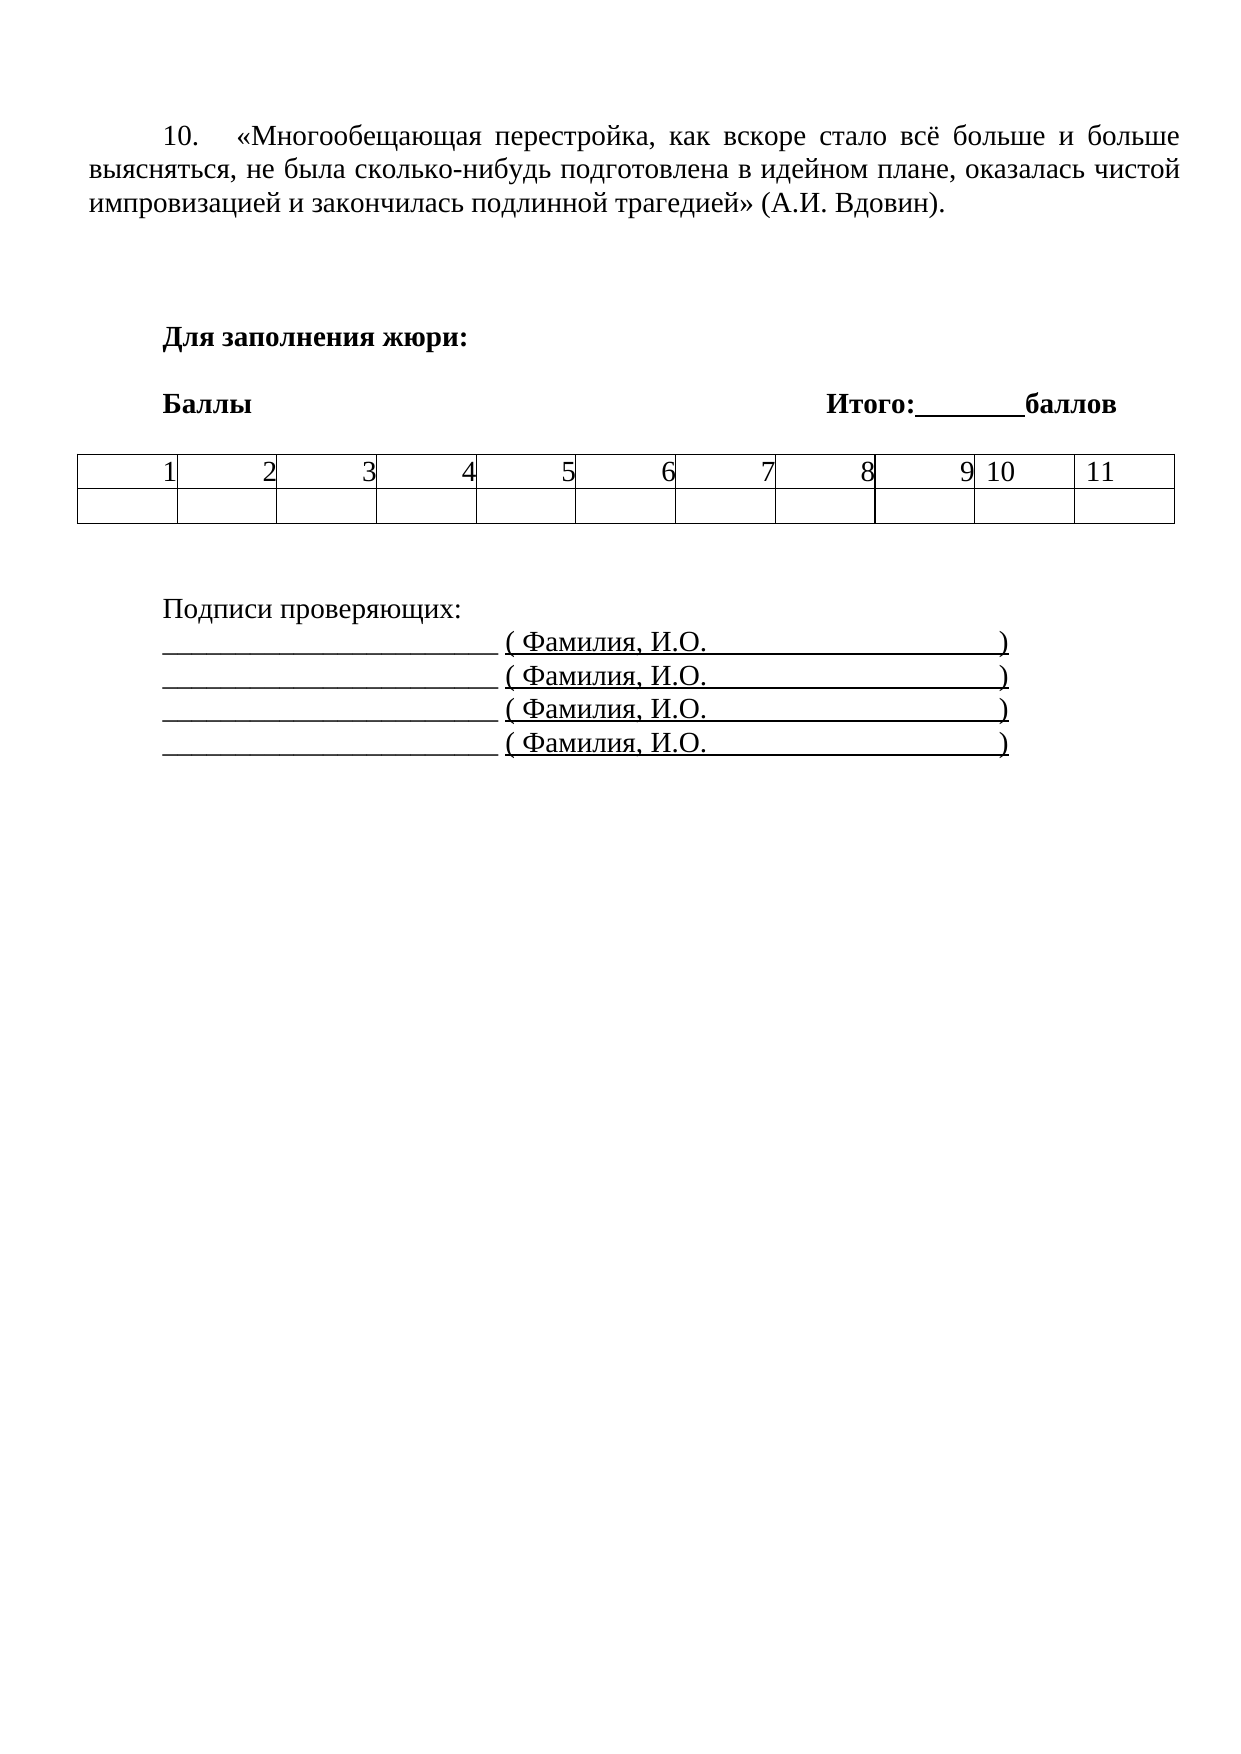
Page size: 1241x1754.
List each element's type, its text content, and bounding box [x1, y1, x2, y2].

table_header 4 [377, 455, 476, 488]
table_header 3 [277, 455, 376, 488]
text _______________________ ( Фамилия, И.О. ) [89, 624, 1181, 658]
table_cell [477, 489, 575, 523]
text Для заполнения жюри: [89, 319, 1181, 353]
table_header 8 [776, 455, 874, 488]
table_cell [975, 489, 1074, 523]
table_header 2 [178, 455, 276, 488]
table_header 7 [676, 455, 775, 488]
text Баллы Итого: баллов [89, 386, 1181, 420]
table_cell [277, 489, 376, 523]
table_header 1 [78, 455, 177, 488]
text _______________________ ( Фамилия, И.О. ) [89, 725, 1181, 758]
table_cell [1075, 489, 1174, 523]
text _______________________ ( Фамилия, И.О. ) [89, 691, 1181, 725]
table_header 11 [1075, 455, 1174, 488]
table_header 6 [576, 455, 675, 488]
table_header 10 [975, 455, 1074, 488]
table_header 5 [477, 455, 575, 488]
table_cell [676, 489, 775, 523]
table_cell [876, 489, 974, 523]
table_cell [377, 489, 476, 523]
table_cell [178, 489, 276, 523]
table_cell [776, 489, 874, 523]
table_cell [576, 489, 675, 523]
text _______________________ ( Фамилия, И.О. ) [89, 658, 1181, 691]
table_cell [78, 489, 177, 523]
list «Многообещающая перестройка, как вскоре стало всё больше и больше выясняться, не была сколько-нибудь подготовлена в идейном плане, оказалась чистой импровизацией и закончилась подлинной трагедией» (А.И. Вдовин). [89, 118, 1181, 219]
table_header 9 [876, 455, 974, 488]
text Подписи проверяющих: [89, 591, 1181, 624]
